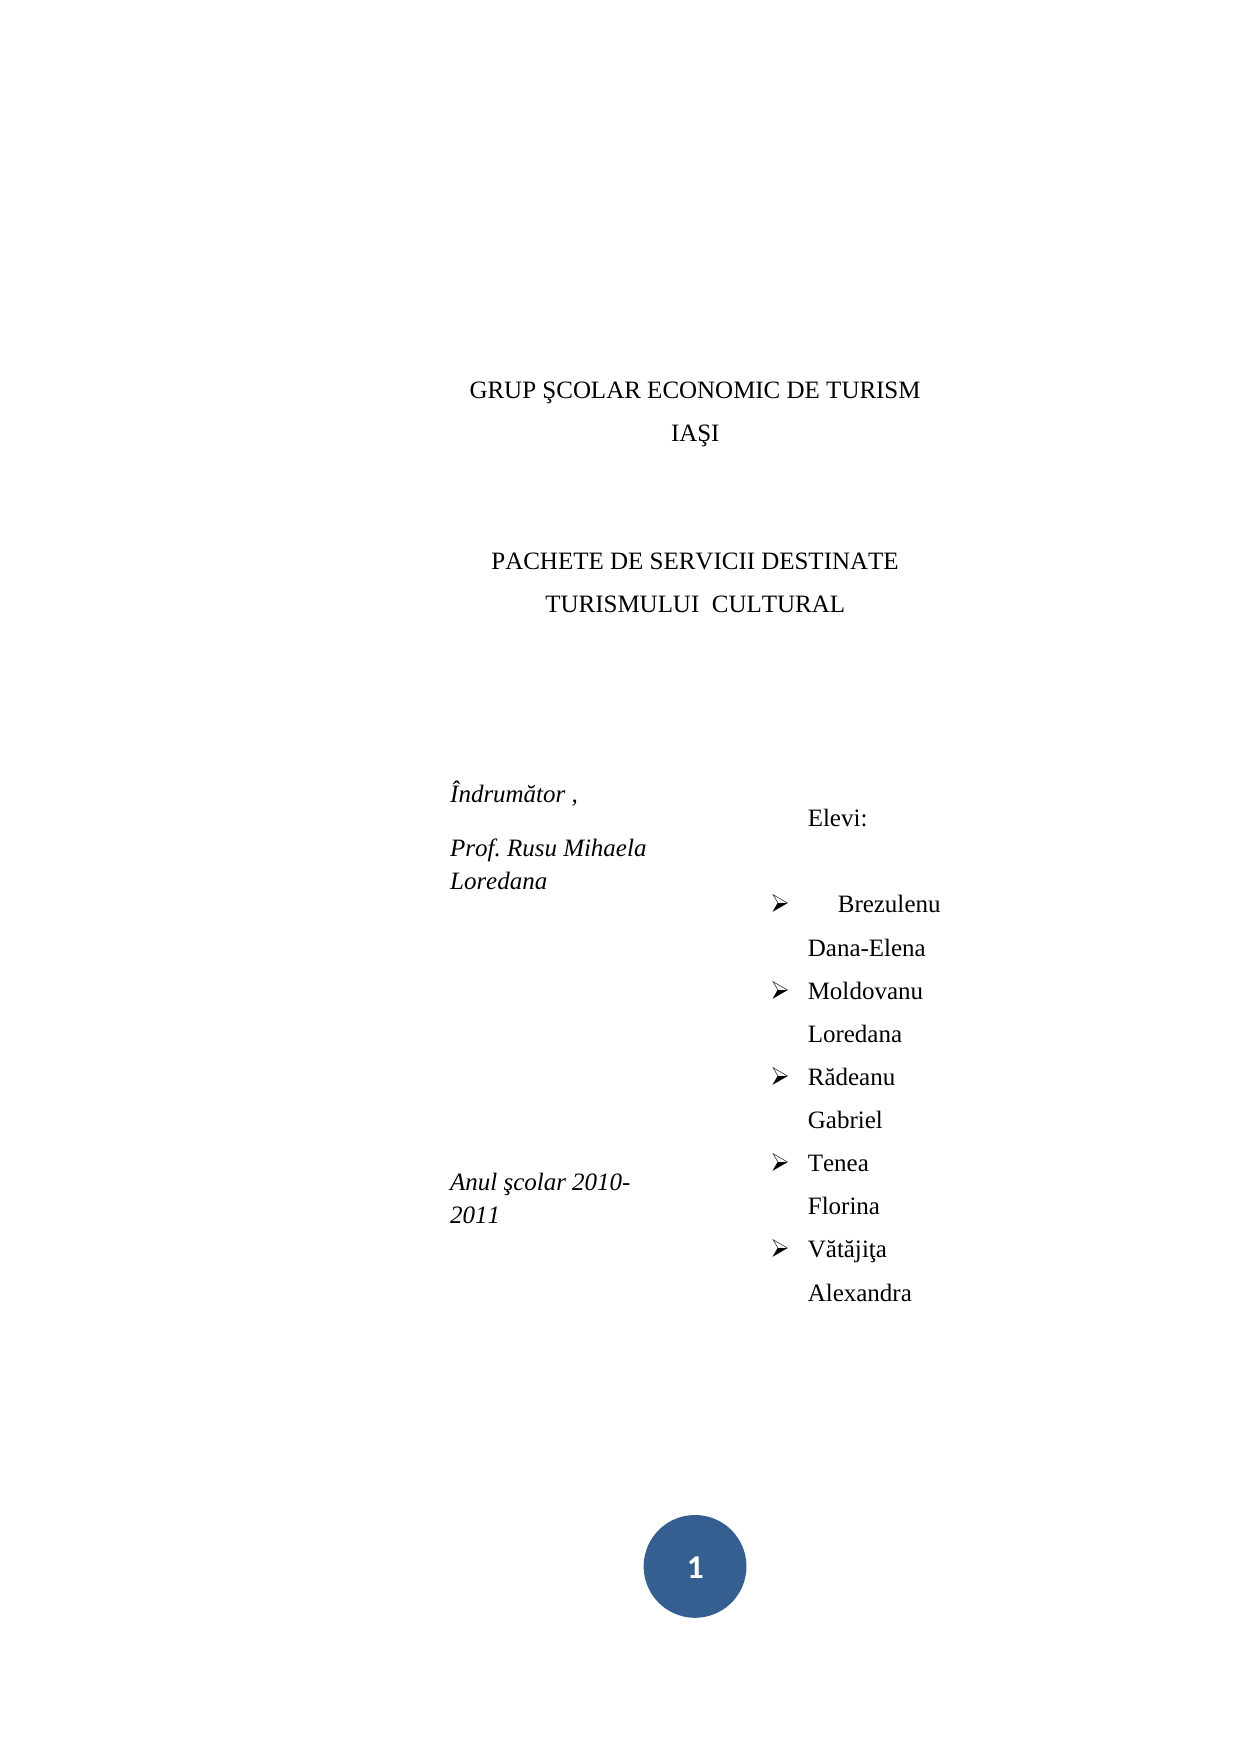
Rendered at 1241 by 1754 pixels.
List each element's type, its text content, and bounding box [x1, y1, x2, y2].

text Îndrumător , [450, 779, 658, 808]
list Tenea Florina [770, 1148, 940, 1220]
list Elevi: [808, 803, 940, 832]
text Anul şcolar 2010-2011 [450, 1167, 658, 1228]
list Brezulenu Dana-Elena [770, 889, 940, 961]
text PACHETE DE SERVICII DESTINATE TURISMULUI CULTURAL [450, 546, 940, 618]
text GRUP ŞCOLAR ECONOMIC DE TURISM IAŞI [450, 375, 940, 447]
list Vătăjiţa Alexandra [770, 1234, 940, 1306]
list Moldovanu Loredana [770, 976, 940, 1048]
text Prof. Rusu Mihaela Loredana [450, 833, 658, 894]
list Rădeanu Gabriel [770, 1062, 940, 1134]
